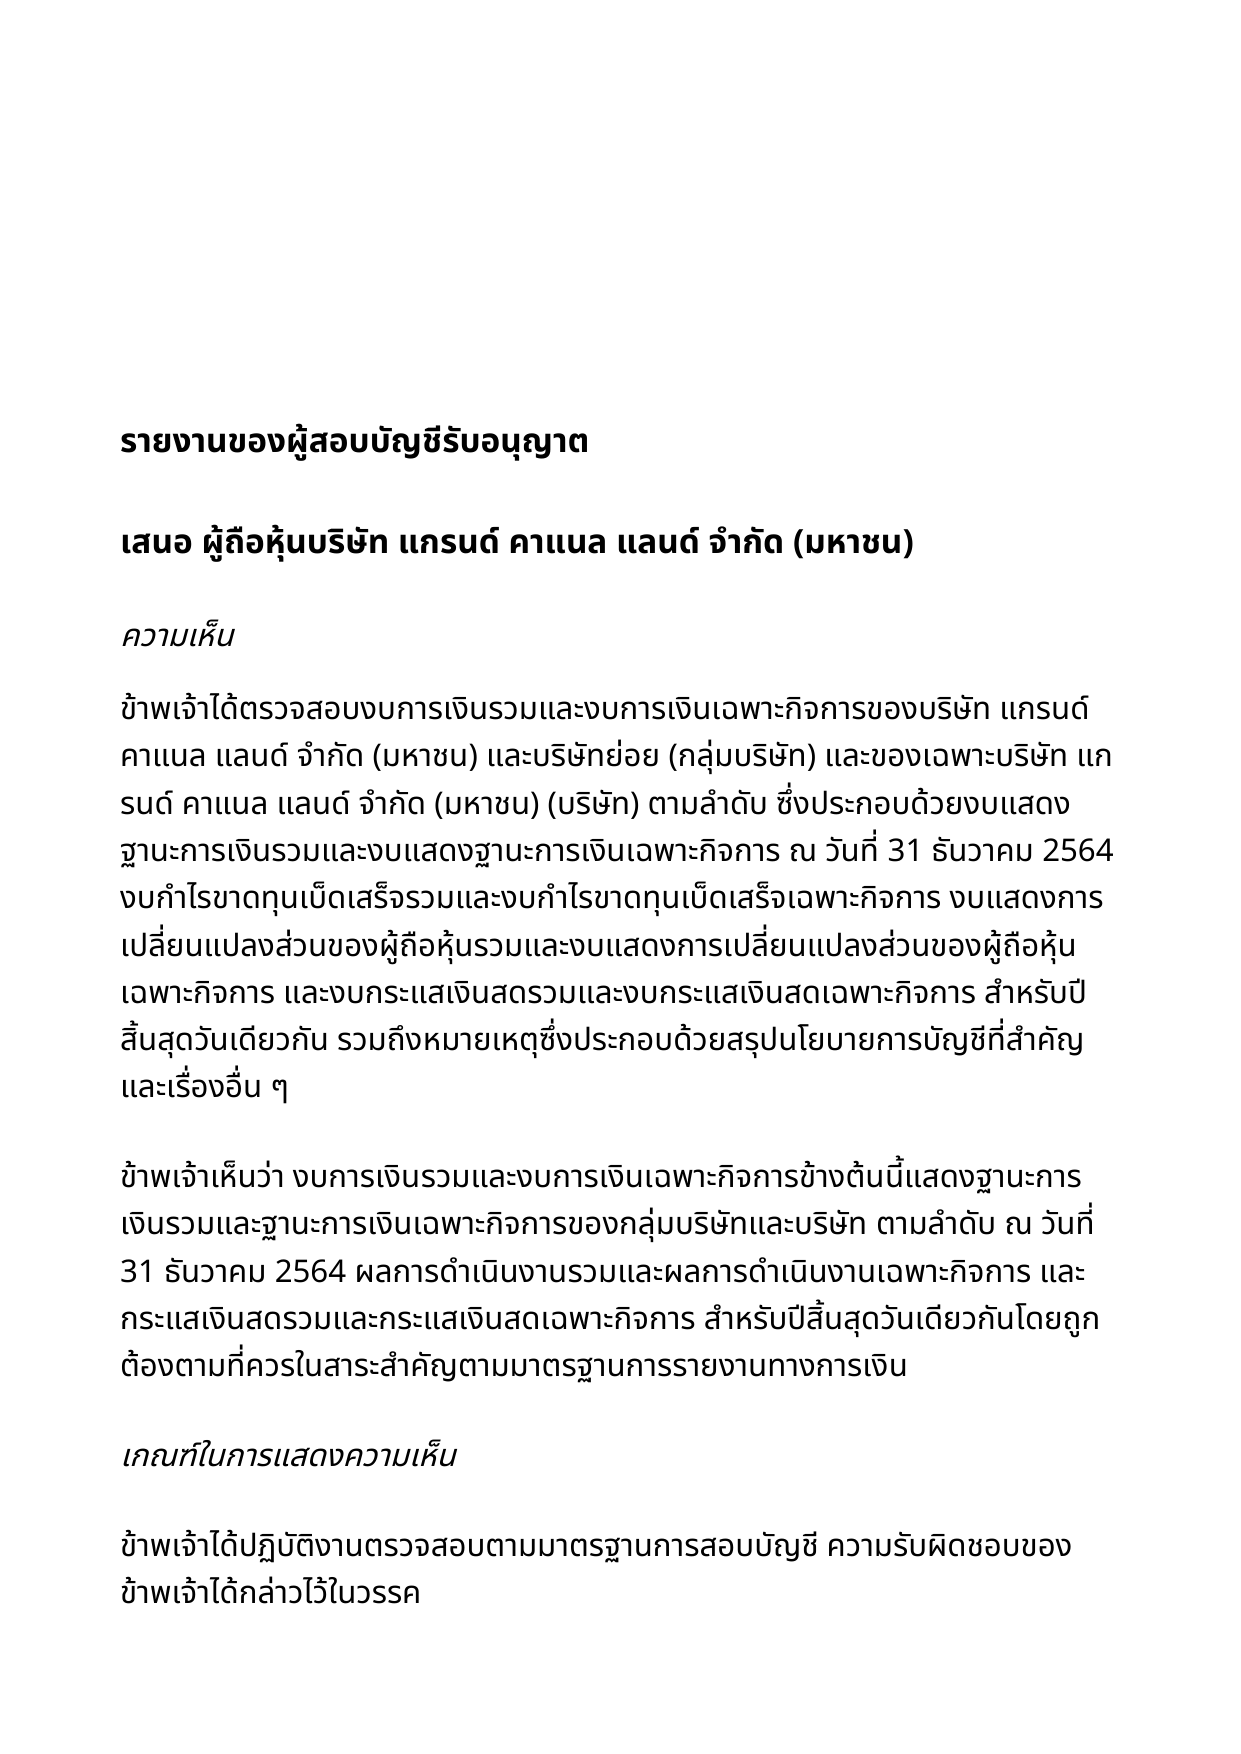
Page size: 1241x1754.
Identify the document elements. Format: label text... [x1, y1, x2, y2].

text ข้าพเจ้าเห็นว่า งบการเงินรวมและงบการเงินเฉพาะกิจการข้างต้นนี้แสดงฐานะการเงินรวมและฐานะการเงินเฉพาะกิจการของกลุ่มบริษัทและบริษัท ตามลำดับ ณ วันที่ 31 ธันวาคม 2564 ผลการดำเนินงานรวมและผลการดำเนินงานเฉพาะกิจการ และกระแสเงินสดรวมและกระแสเงินสดเฉพาะกิจการ สำหรับปีสิ้นสุดวันเดียวกันโดยถูกต้องตามที่ควรในสาระสำคัญตามมาตรฐานการรายงานทางการเงิน [120, 1154, 1120, 1390]
text ข้าพเจ้าได้ตรวจสอบงบการเงินรวมและงบการเงินเฉพาะกิจการของบริษัท แกรนด์ คาแนล แลนด์ จำกัด (มหาชน) และบริษัทย่อย (กลุ่มบริษัท) และของเฉพาะบริษัท แกรนด์ คาแนล แลนด์ จำกัด (มหาชน) (บริษัท) ตามลำดับ ซึ่งประกอบด้วยงบแสดงฐานะการเงินรวมและงบแสดงฐานะการเงินเฉพาะกิจการ ณ วันที่ 31 ธันวาคม 2564 งบกำไรขาดทุนเบ็ดเสร็จรวมและงบกำไรขาดทุนเบ็ดเสร็จเฉพาะกิจการ งบแสดงการเปลี่ยนแปลงส่วนของผู้ถือหุ้นรวมและงบแสดงการเปลี่ยนแปลงส่วนของผู้ถือหุ้นเฉพาะกิจการ และงบกระแสเงินสดรวมและงบกระแสเงินสดเฉพาะกิจการ สำหรับปีสิ้นสุดวันเดียวกัน รวมถึงหมายเหตุซึ่งประกอบด้วยสรุปนโยบายการบัญชีที่สำคัญและเรื่องอื่น ๆ [120, 686, 1120, 1112]
text ความเห็น [120, 614, 1120, 661]
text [120, 1523, 1120, 1617]
text เกณฑ์ในการแสดงความเห็น [120, 1433, 1120, 1480]
text เสนอ ผู้ถือหุ้นบริษัท แกรนด์ คาแนล แลนด์ จำกัด (มหาชน) [120, 518, 1120, 568]
text รายงานของผู้สอบบัญชีรับอนุญาต [120, 417, 1116, 467]
